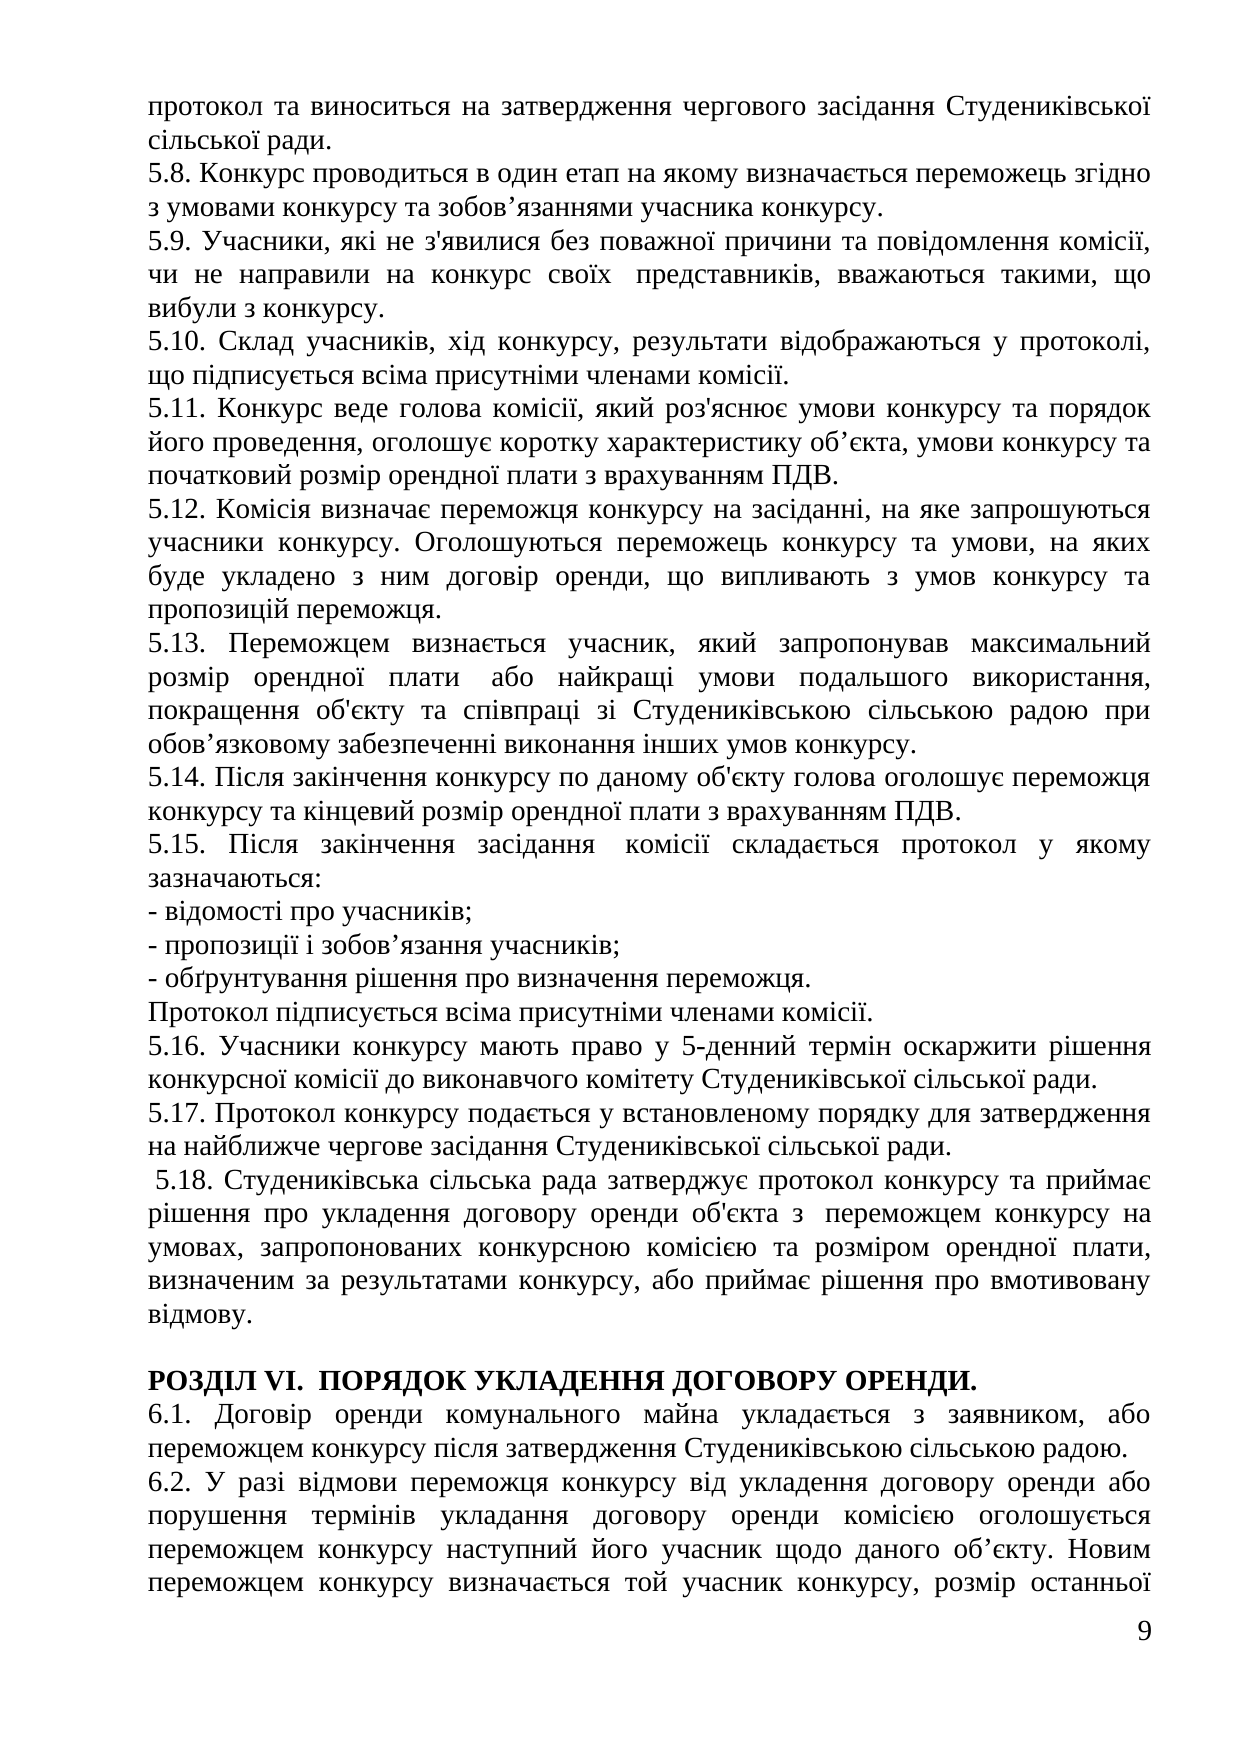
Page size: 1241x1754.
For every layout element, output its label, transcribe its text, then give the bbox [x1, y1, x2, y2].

text 5.13. Переможцем визнається учасник, який запропонував максимальний розмір орендної плати або найкращі умови подальшого використання, покращення об'єкту та співпраці зі Студениківською сільською радою при обов’язковому забезпеченні виконання інших умов конкурсу. [148, 625, 1152, 759]
text 5.17. Протокол конкурсу подається у встановленому порядку для затвердження на найближче чергове засідання Студениківської сільської ради. [148, 1095, 1152, 1162]
text 5.10. Склад учасників, хід конкурсу, результати відображаються у протоколі, що підписується всіма присутніми членами комісії. [148, 323, 1152, 390]
text - пропозиції і зобов’язання учасників; [148, 927, 1152, 961]
text Протокол підписується всіма присутніми членами комісії. [148, 994, 1152, 1028]
text 5.16. Учасники конкурсу мають право у 5-денний термін оскаржити рішення конкурсної комісії до виконавчого комітету Студениківської сільської ради. [148, 1028, 1152, 1095]
text 5.12. Комісія визначає переможця конкурсу на засіданні, на яке запрошуються учасники конкурсу. Оголошуються переможець конкурсу та умови, на яких буде укладено з ним договір оренди, що випливають з умов конкурсу та пропозицій переможця. [148, 491, 1152, 625]
text 6.1. Договір оренди комунального майна укладається з заявником, або переможцем конкурсу після затвердження Студениківською сільською радою. [148, 1397, 1152, 1464]
text РОЗДІЛ VІ. ПОРЯДОК УКЛАДЕННЯ ДОГОВОРУ ОРЕНДИ. [148, 1363, 1152, 1397]
text 5.8. Конкурс проводиться в один етап на якому визначається переможець згідно з умовами конкурсу та зобов’язаннями учасника конкурсу. [148, 156, 1152, 223]
text - обґрунтування рішення про визначення переможця. [148, 961, 1152, 994]
text 5.14. Після закінчення конкурсу по даному об'єкту голова оголошує переможця конкурсу та кінцевий розмір орендної плати з врахуванням ПДВ. [148, 759, 1152, 826]
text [148, 88, 1152, 156]
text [148, 1464, 1152, 1598]
text 5.18. Студениківська сільська рада затверджує протокол конкурсу та приймає рішення про укладення договору оренди об'єкта з переможцем конкурсу на умовах, запропонованих конкурсною комісією та розміром орендної плати, визначеним за результатами конкурсу, або приймає рішення про вмотивовану відмову. [148, 1162, 1152, 1329]
text 5.15. Після закінчення засідання комісії складається протокол у якому зазначаються: [148, 826, 1152, 893]
text 5.9. Учасники, які не з'явилися без поважної причини та повідомлення комісії, чи не направили на конкурс своїх представників, вважаються такими, що вибули з конкурсу. [148, 223, 1152, 323]
text - відомості про учасників; [148, 893, 1152, 927]
text 5.11. Конкурс веде голова комісії, який роз'яснює умови конкурсу та порядок його проведення, оголошує коротку характеристику об’єкта, умови конкурсу та початковий розмір орендної плати з врахуванням ПДВ. [148, 390, 1152, 491]
